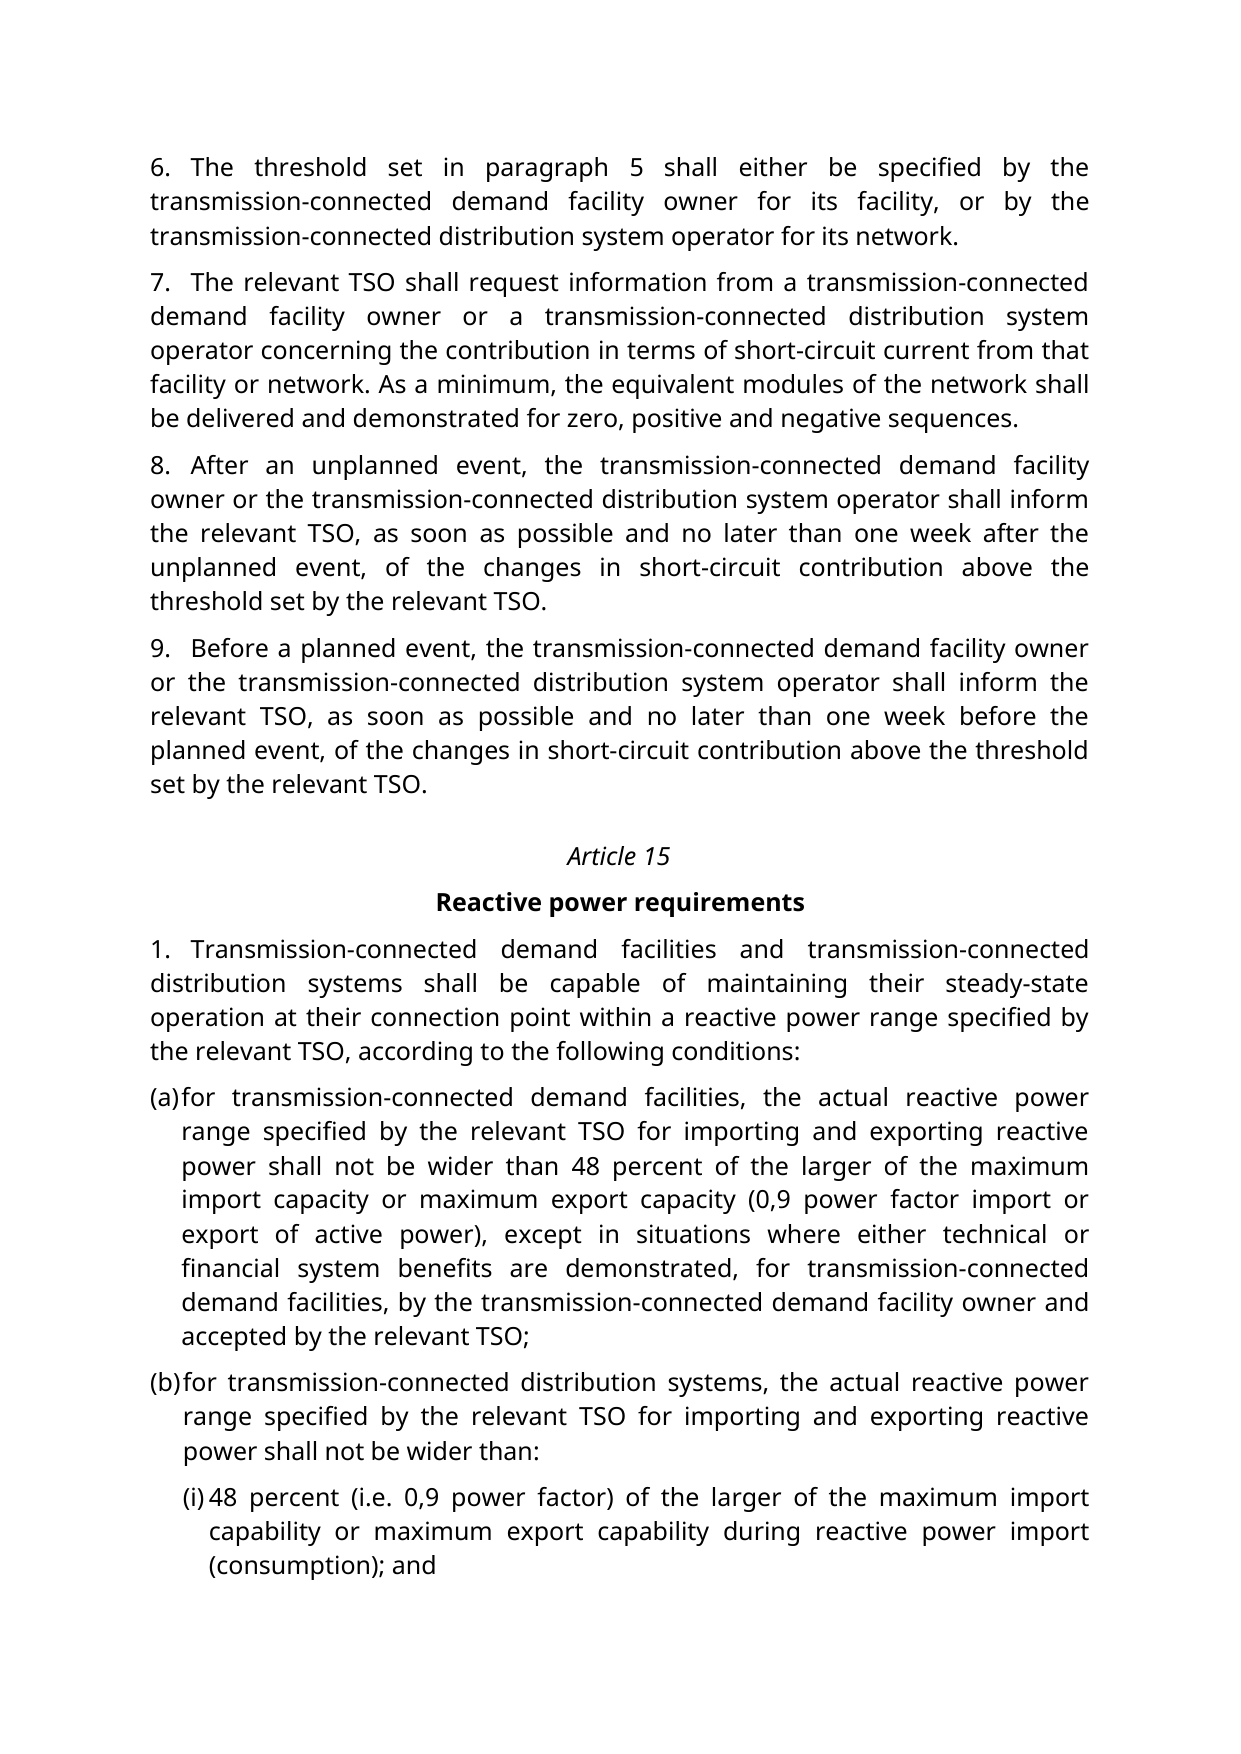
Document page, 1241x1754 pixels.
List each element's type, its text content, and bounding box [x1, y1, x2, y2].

text 1. Transmission-connected demand facilities and transmission-connected distribution systems shall be capable of maintaining their steady-state operation at their connection point within a reactive power range specified by the relevant TSO, according to the following conditions: [150, 931, 1090, 1067]
table_header for transmission-connected demand facilities, the actual reactive power range specified by the relevant TSO for importing and exporting reactive power shall not be wider than 48 percent of the larger of the maximum import capacity or maximum export capacity (0,9 power factor import or export of active power), except in situations where either technical or financial system benefits are demonstrated, for transmission-connected demand facilities, by the transmission-connected demand facility owner and accepted by the relevant TSO; [181, 1068, 1090, 1352]
text Reactive power requirements [150, 885, 1090, 919]
text 9. Before a planned event, the transmission-connected demand facility owner or the transmission-connected distribution system operator shall inform the relevant TSO, as soon as possible and no later than one week before the planned event, of the changes in short-circuit contribution above the threshold set by the relevant TSO. [150, 630, 1090, 801]
table_header (b) [150, 1353, 183, 1582]
text 8. After an unplanned event, the transmission-connected demand facility owner or the transmission-connected distribution system operator shall inform the relevant TSO, as soon as possible and no later than one week after the unplanned event, of the changes in short-circuit contribution above the threshold set by the relevant TSO. [150, 447, 1090, 618]
text Article 15 [150, 838, 1090, 872]
text 6. The threshold set in paragraph 5 shall either be specified by the transmission-connected demand facility owner for its facility, or by the transmission-connected distribution system operator for its network. [150, 150, 1090, 252]
table_header (a) [150, 1068, 181, 1352]
text 7. The relevant TSO shall request information from a transmission-connected demand facility owner or a transmission-connected distribution system operator concerning the contribution in terms of short-circuit current from that facility or network. As a minimum, the equivalent modules of the network shall be delivered and demonstrated for zero, positive and negative sequences. [150, 265, 1090, 435]
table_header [183, 1353, 1090, 1582]
